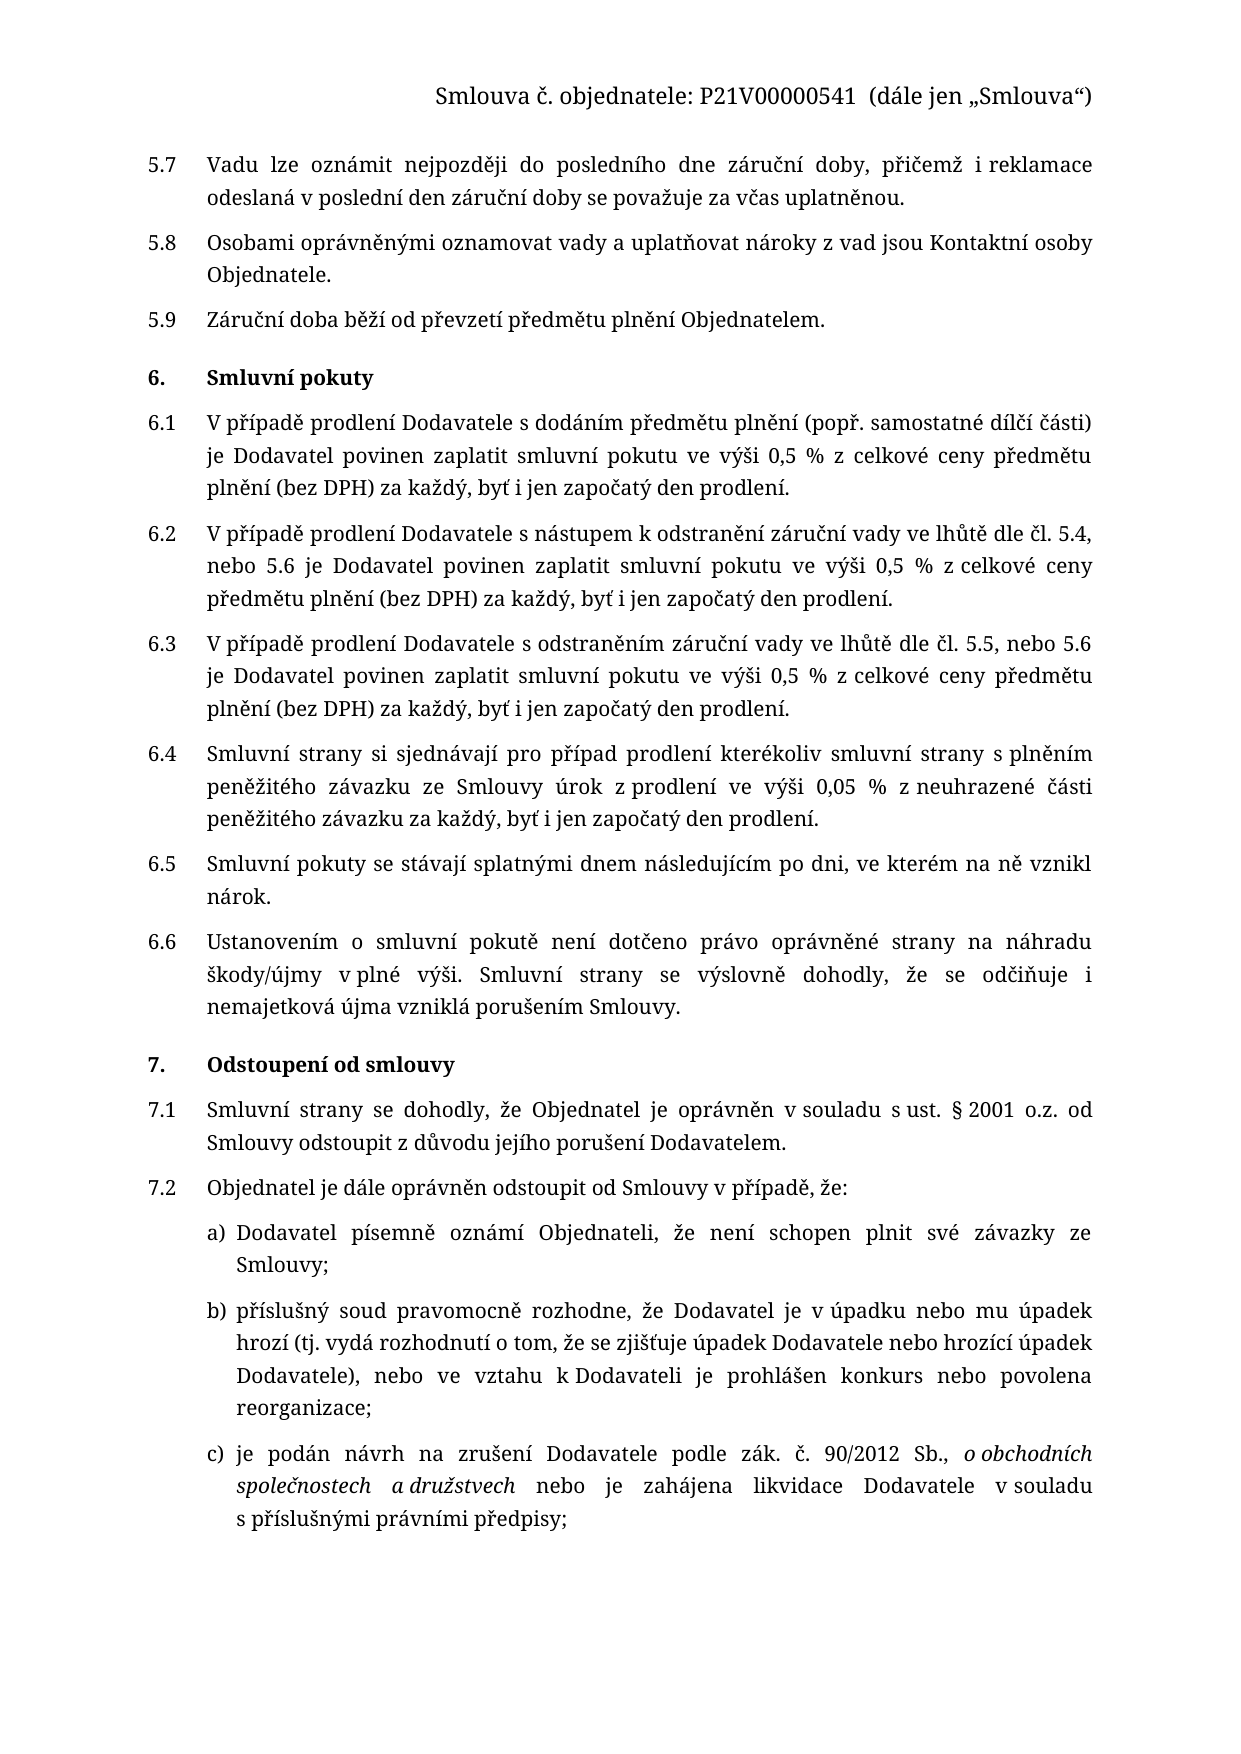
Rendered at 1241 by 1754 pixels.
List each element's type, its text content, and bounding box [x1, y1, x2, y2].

list V případě prodlení Dodavatele s odstraněním záruční vady ve lhůtě dle čl. 5.5, nebo 5.6 je Dodavatel povinen zaplatit smluvní pokutu ve výši 0,5 % z celkové ceny předmětu plnění (bez DPH) za každý, byť i jen započatý den prodlení. [148, 629, 1093, 723]
list Smluvní strany se dohodly, že Objednatel je oprávněn v souladu s ust. § 2001 o.z. od Smlouvy odstoupit z důvodu jejího porušení Dodavatelem. [148, 1095, 1093, 1156]
list Osobami oprávněnými oznamovat vady a uplatňovat nároky z vad jsou Kontaktní osoby Objednatele. [148, 228, 1093, 289]
list je podán návrh na zrušení Dodavatele podle zák. č. 90/2012 Sb., o obchodních společnostech a družstvech nebo je zahájena likvidace Dodavatele v souladu s příslušnými právními předpisy; [207, 1439, 1093, 1532]
list Dodavatel písemně oznámí Objednateli, že není schopen plnit své závazky ze Smlouvy; [207, 1218, 1093, 1279]
list příslušný soud pravomocně rozhodne, že Dodavatel je v úpadku nebo mu úpadek hrozí (tj. vydá rozhodnutí o tom, že se zjišťuje úpadek Dodavatele nebo hrozící úpadek Dodavatele), nebo ve vztahu k Dodavateli je prohlášen konkurs nebo povolena reorganizace; [207, 1296, 1093, 1422]
list Záruční doba běží od převzetí předmětu plnění Objednatelem. [148, 306, 1093, 334]
list Smluvní strany si sjednávají pro případ prodlení kterékoliv smluvní strany s plněním peněžitého závazku ze Smlouvy úrok z prodlení ve výši 0,05 % z neuhrazené části peněžitého závazku za každý, byť i jen započatý den prodlení. [148, 739, 1093, 833]
list Vadu lze oznámit nejpozději do posledního dne záruční doby, přičemž i reklamace odeslaná v poslední den záruční doby se považuje za včas uplatněnou. [148, 150, 1093, 211]
list Objednatel je dále oprávněn odstoupit od Smlouvy v případě, že: [148, 1173, 1093, 1201]
list V případě prodlení Dodavatele s nástupem k odstranění záruční vady ve lhůtě dle čl. 5.4, nebo 5.6 je Dodavatel povinen zaplatit smluvní pokutu ve výši 0,5 % z celkové ceny předmětu plnění (bez DPH) za každý, byť i jen započatý den prodlení. [148, 519, 1093, 612]
list V případě prodlení Dodavatele s dodáním předmětu plnění (popř. samostatné dílčí části) je Dodavatel povinen zaplatit smluvní pokutu ve výši 0,5 % z celkové ceny předmětu plnění (bez DPH) za každý, byť i jen započatý den prodlení. [148, 408, 1093, 502]
list Ustanovením o smluvní pokutě není dotčeno právo oprávněné strany na náhradu škody/újmy v plné výši. Smluvní strany se výslovně dohodly, že se odčiňuje i nemajetková újma vzniklá porušením Smlouvy. [148, 927, 1093, 1021]
list Smluvní pokuty se stávají splatnými dnem následujícím po dni, ve kterém na ně vznikl nárok. [148, 849, 1093, 911]
list Smluvní pokuty [148, 363, 1093, 392]
list Odstoupení od smlouvy [148, 1050, 1093, 1078]
